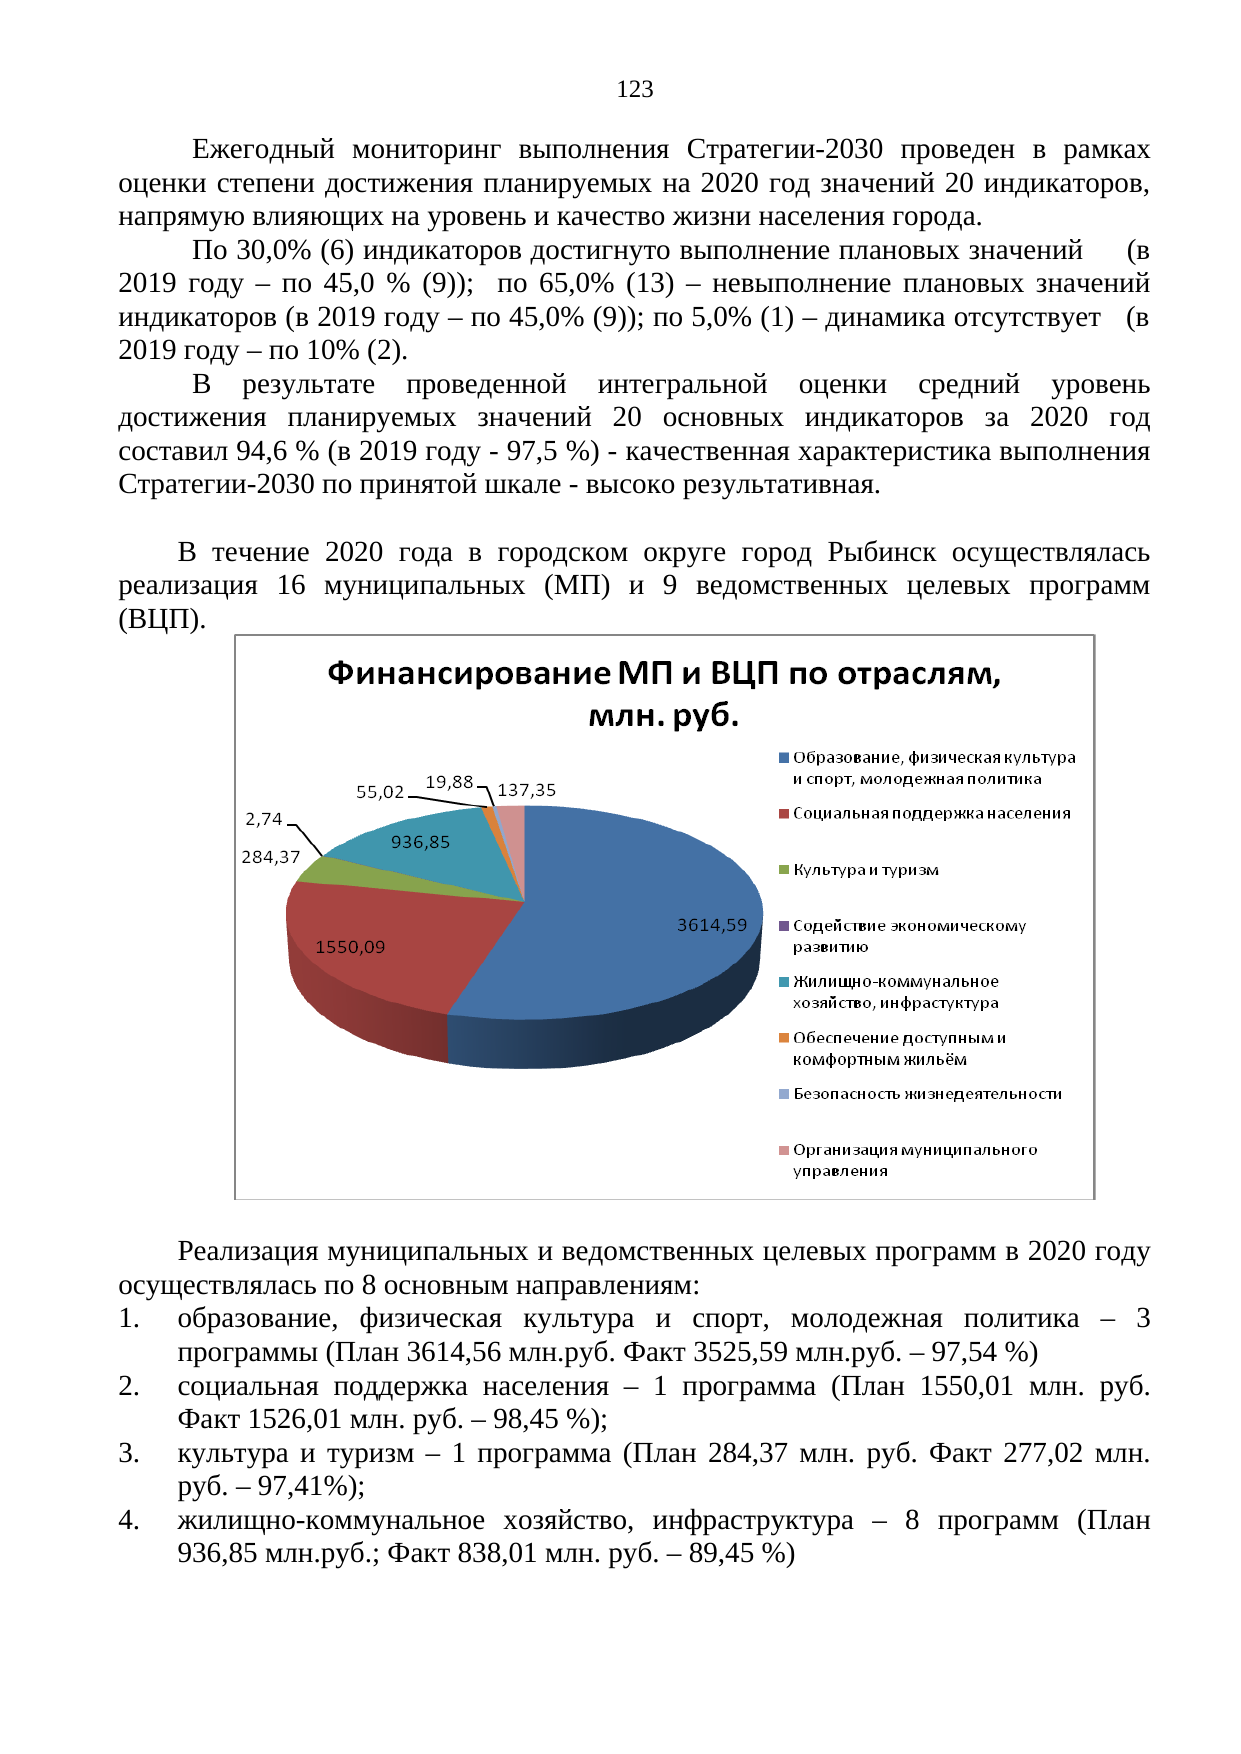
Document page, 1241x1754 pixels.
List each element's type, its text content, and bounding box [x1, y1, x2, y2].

text В течение 2020 года в городском округе город Рыбинск осуществлялась реализация 16 муниципальных (МП) и 9 ведомственных целевых программ (ВЦП). [118, 534, 1152, 634]
list социальная поддержка населения – 1 программа (План 1550,01 млн. руб. Факт 1526,01 млн. руб. – 98,45 %); [118, 1368, 1152, 1435]
picture [233, 634, 1096, 1200]
list жилищно-коммунальное хозяйство, инфраструктура – 8 программ (План 936,85 млн.руб.; Факт 838,01 млн. руб. – 89,45 %) [118, 1502, 1152, 1569]
list культура и туризм – 1 программа (План 284,37 млн. руб. Факт 277,02 млн. руб. – 97,41%); [118, 1435, 1152, 1502]
text В результате проведенной интегральной оценки средний уровень достижения планируемых значений 20 основных индикаторов за 2020 год составил 94,6 % (в 2019 году - 97,5 %) - качественная характеристика выполнения Стратегии-2030 по принятой шкале - высоко результативная. [118, 366, 1152, 500]
list образование, физическая культура и спорт, молодежная политика – 3 программы (План 3614,56 млн.руб. Факт 3525,59 млн.руб. – 97,54 %) [118, 1301, 1152, 1368]
text По 30,0% (6) индикаторов достигнуто выполнение плановых значений (в 2019 году – по 45,0 % (9)); по 65,0% (13) – невыполнение плановых значений индикаторов (в 2019 году – по 45,0% (9)); по 5,0% (1) – динамика отсутствует (в 2019 году – по 10% (2). [118, 232, 1152, 366]
text Ежегодный мониторинг выполнения Стратегии-2030 проведен в рамках оценки степени достижения планируемых на 2020 год значений 20 индикаторов, напрямую влияющих на уровень и качество жизни населения города. [118, 131, 1152, 232]
text Реализация муниципальных и ведомственных целевых программ в 2020 году осуществлялась по 8 основным направлениям: [118, 1233, 1152, 1301]
